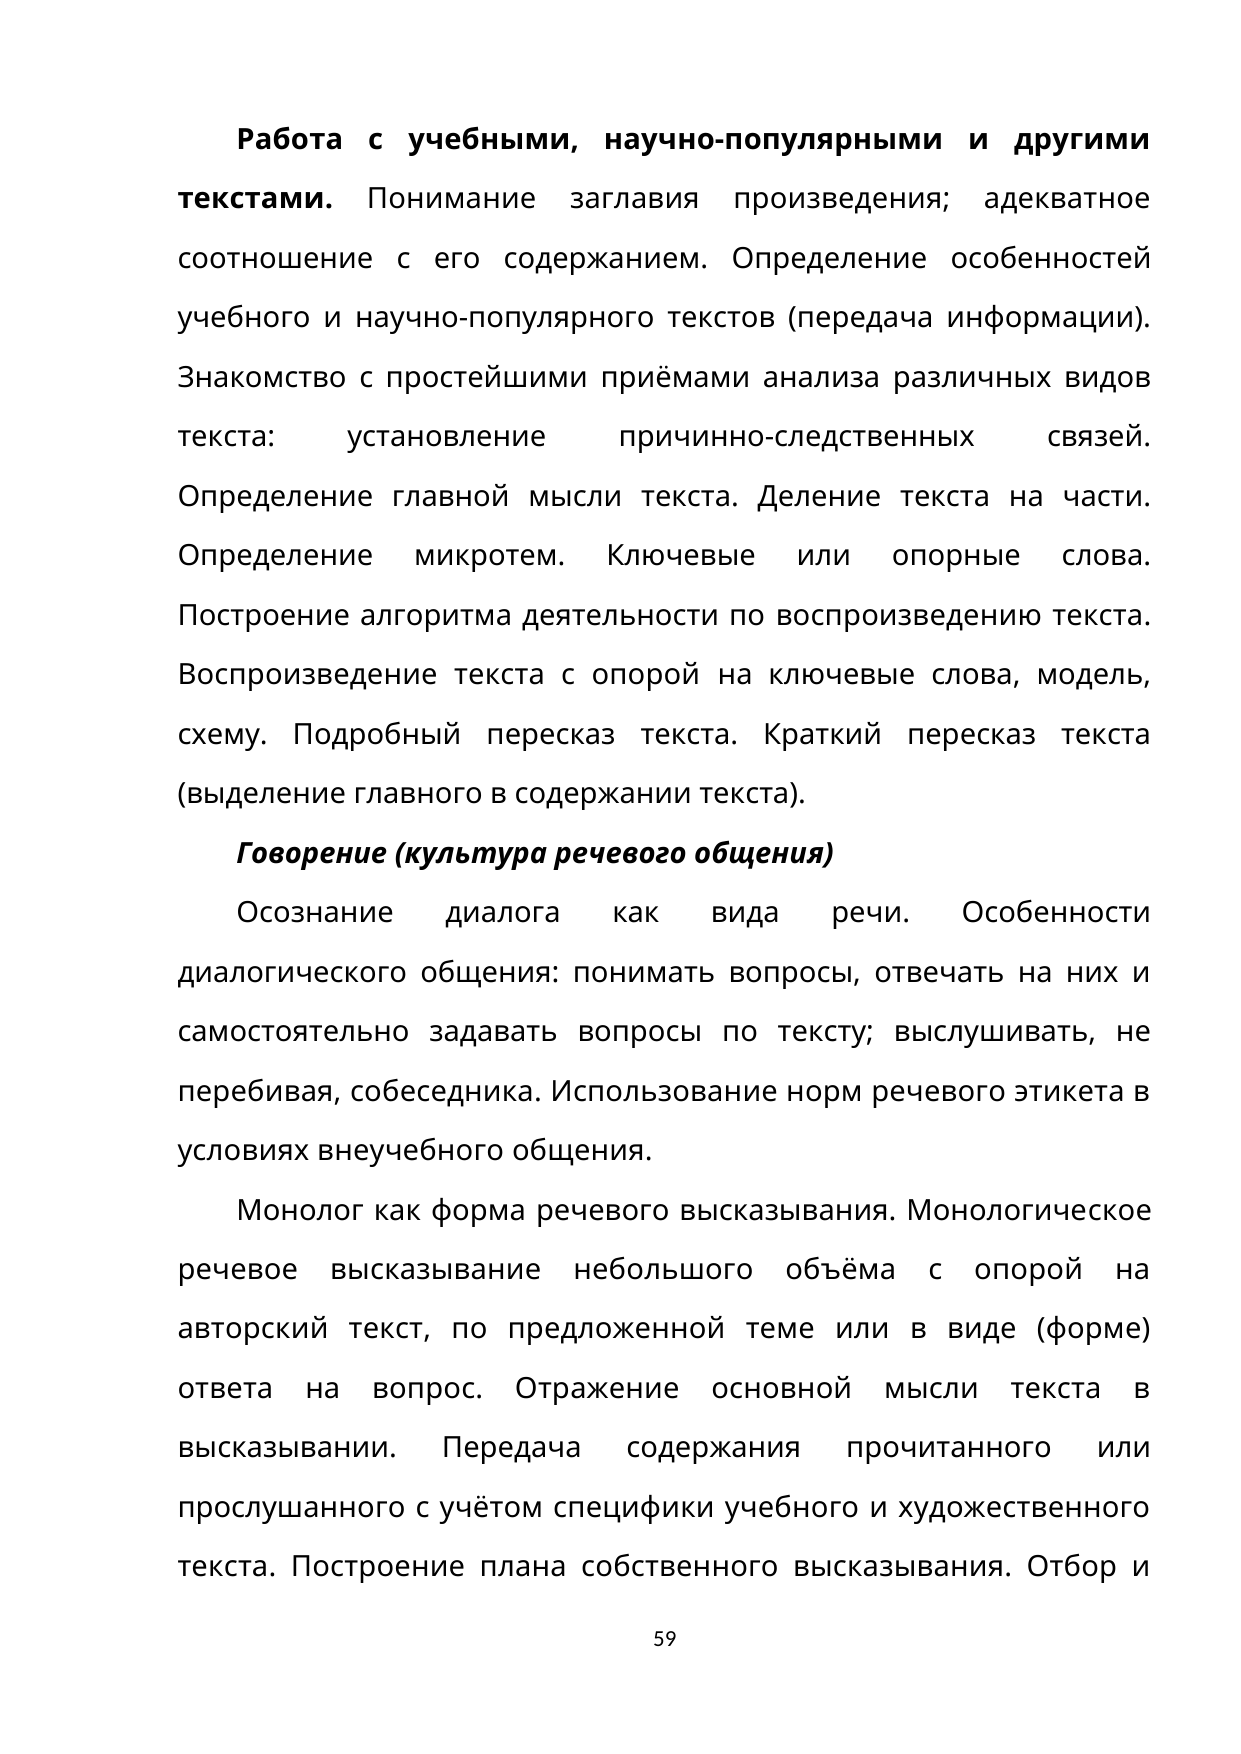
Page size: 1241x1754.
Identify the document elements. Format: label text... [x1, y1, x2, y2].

text Работа с учебными, научно-популярными и другими текстами. Понимание заглавия произведения; адекватное соотношение с его содержанием. Определение особенностей учебного и научно-популярного текстов (передача информации). Знакомство с простейшими приёмами анализа различных видов текста: установление причинно-следственных связей. Определение главной мысли текста. Деление текста на части. Определение микротем. Ключевые или опорные слова. Построение алгоритма деятельности по воспроизведению текста. Воспроизведение текста с опорой на ключевые слова, модель, схему. Подробный пересказ текста. Краткий пересказ текста (выделение главного в содержании текста). [177, 118, 1152, 812]
text Говорение (культура речевого общения) [177, 832, 1152, 872]
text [177, 1189, 1152, 1585]
text Осознание диалога как вида речи. Особенности диалогического общения: понимать вопросы, отвечать на них и самостоятельно задавать вопросы по тексту; выслушивать, не перебивая, собеседника. Использование норм речевого этикета в условиях внеучебного общения. [177, 891, 1152, 1169]
